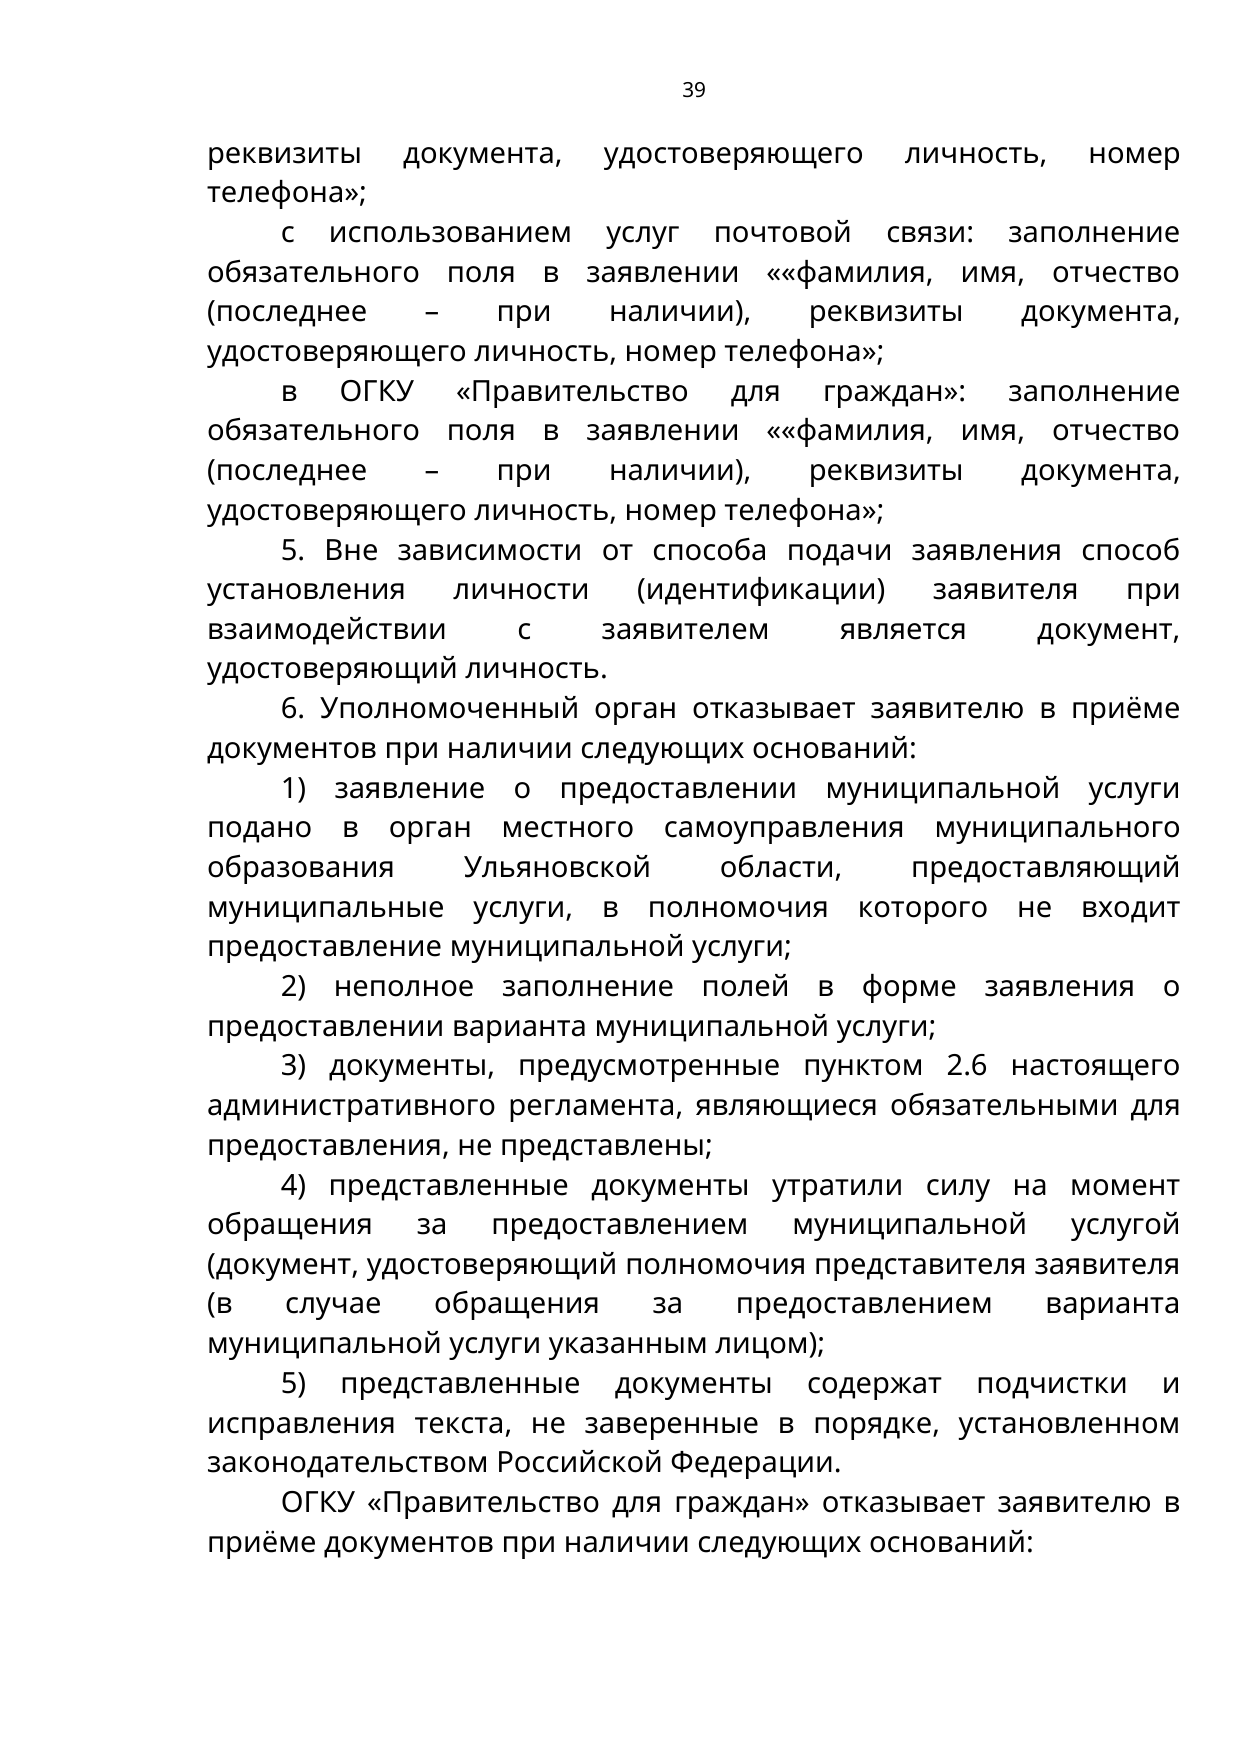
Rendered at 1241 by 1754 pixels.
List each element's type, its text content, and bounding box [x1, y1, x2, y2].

text 3) документы, предусмотренные пунктом 2.6 настоящего административного регламента, являющиеся обязательными для предоставления, не представлены; [207, 1045, 1181, 1164]
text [207, 132, 1181, 211]
text 4) представленные документы утратили силу на момент обращения за предоставлением муниципальной услугой (документ, удостоверяющий полномочия представителя заявителя (в случае обращения за предоставлением варианта муниципальной услуги указанным лицом); [207, 1164, 1181, 1362]
text 2) неполное заполнение полей в форме заявления о предоставлении варианта муниципальной услуги; [207, 965, 1181, 1045]
text в ОГКУ «Правительство для граждан»: заполнение обязательного поля в заявлении ««фамилия, имя, отчество (последнее – при наличии), реквизиты документа, удостоверяющего личность, номер телефона»; [207, 370, 1181, 529]
text 5. Вне зависимости от способа подачи заявления способ установления личности (идентификации) заявителя при взаимодействии с заявителем является документ, удостоверяющий личность. [207, 529, 1181, 687]
text 6. Уполномоченный орган отказывает заявителю в приёме документов при наличии следующих оснований: [207, 687, 1181, 767]
text 1) заявление о предоставлении муниципальной услуги подано в орган местного самоуправления муниципального образования Ульяновской области, предоставляющий муниципальные услуги, в полномочия которого не входит предоставление муниципальной услуги; [207, 767, 1181, 965]
text с использованием услуг почтовой связи: заполнение обязательного поля в заявлении ««фамилия, имя, отчество (последнее – при наличии), реквизиты документа, удостоверяющего личность, номер телефона»; [207, 211, 1181, 370]
text 5) представленные документы содержат подчистки и исправления текста, не заверенные в порядке, установленном законодательством Российской Федерации. [207, 1362, 1181, 1481]
text ОГКУ «Правительство для граждан» отказывает заявителю в приёме документов при наличии следующих оснований: [207, 1481, 1181, 1561]
